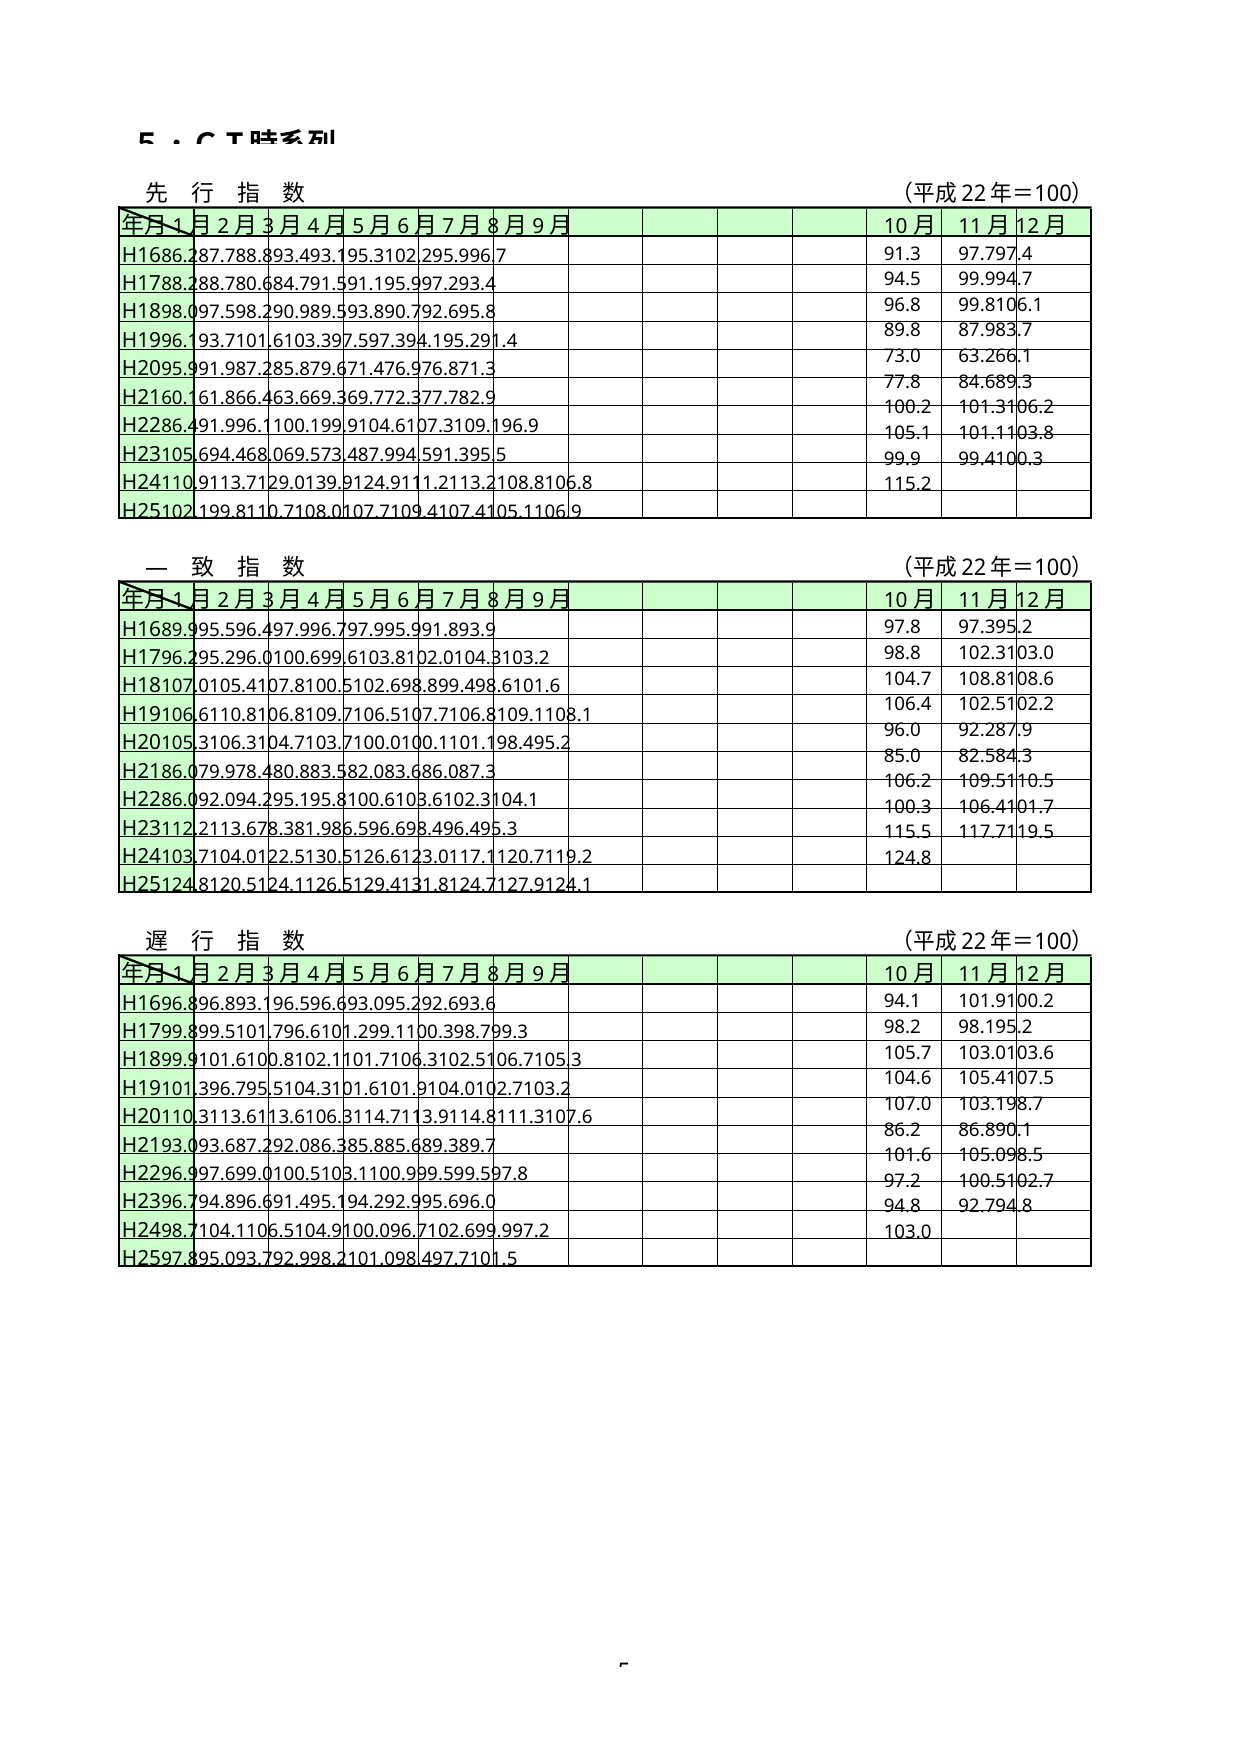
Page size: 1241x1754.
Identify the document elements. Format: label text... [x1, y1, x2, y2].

text 遅 行 指 数 （平成22年＝100） [145, 925, 1159, 957]
subtitle 先 行 指 数 （平成22年＝100） [145, 177, 1159, 209]
text — 致 指 数 （平成22年＝100） [145, 551, 1159, 583]
